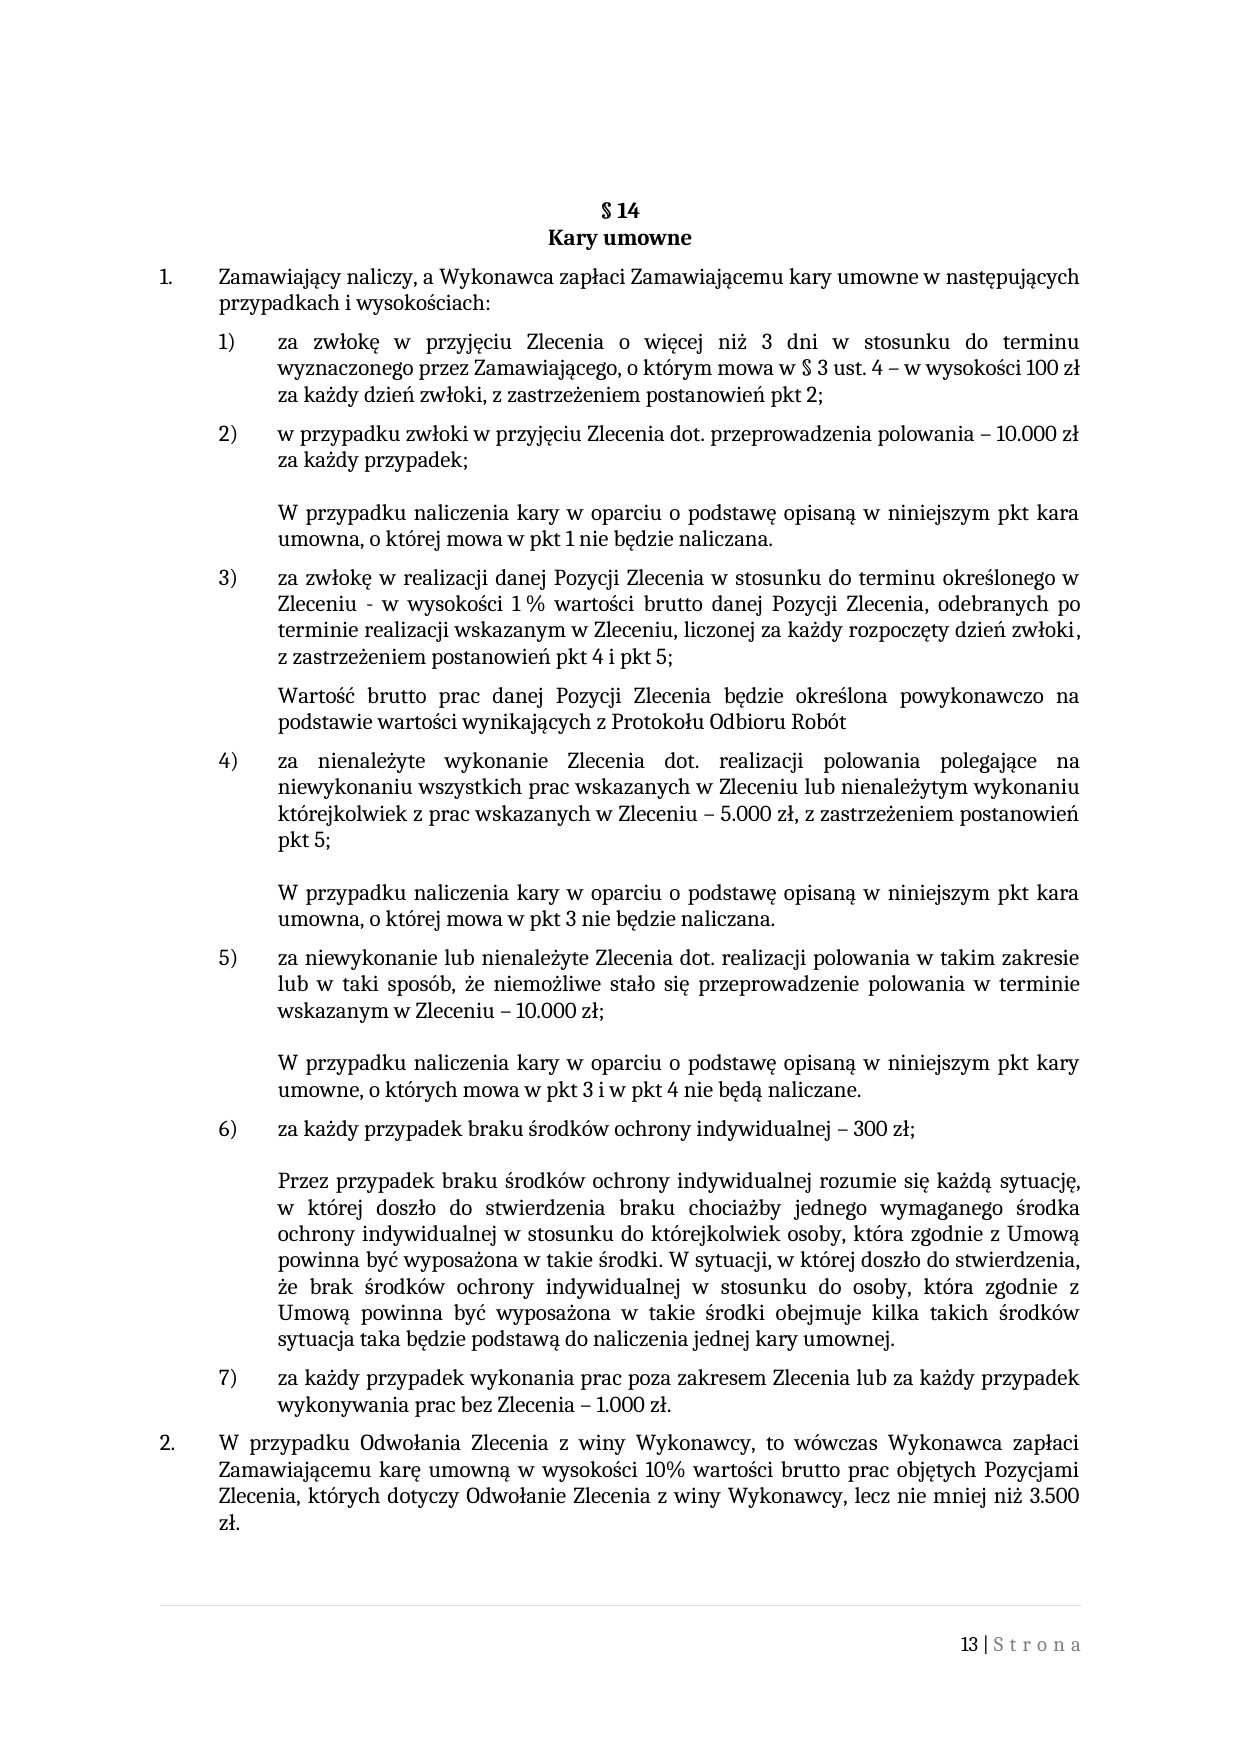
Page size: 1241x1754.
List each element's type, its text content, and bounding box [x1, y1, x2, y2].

text 2. W przypadku Odwołania Zlecenia z winy Wykonawcy, to wówczas Wykonawca zapłaci Zamawiającemu karę umowną w wysokości 10% wartości brutto prac objętych Pozycjami Zlecenia, których dotyczy Odwołanie Zlecenia z winy Wykonawcy, lecz nie mniej niż 3.500 zł. [159, 1430, 1081, 1536]
text § 14 Kary umowne [159, 198, 1081, 251]
list za każdy przypadek wykonania prac poza zakresem Zlecenia lub za każdy przypadek wykonywania prac bez Zlecenia – 1.000 zł. [218, 1365, 1081, 1418]
text Wartość brutto prac danej Pozycji Zlecenia będzie określona powykonawczo na podstawie wartości wynikających z Protokołu Odbioru Robót [278, 682, 1081, 735]
list za niewykonanie lub nienależyte Zlecenia dot. realizacji polowania w takim zakresie lub w taki sposób, że niemożliwe stało się przeprowadzenie polowania w terminie wskazanym w Zleceniu – 10.000 zł; W przypadku naliczenia kary w oparciu o podstawę opisaną w niniejszym pkt kary umowne, o których mowa w pkt 3 i w pkt 4 nie będą naliczane. [218, 945, 1081, 1103]
list w przypadku zwłoki w przyjęciu Zlecenia dot. przeprowadzenia polowania – 10.000 zł za każdy przypadek; W przypadku naliczenia kary w oparciu o podstawę opisaną w niniejszym pkt kara umowna, o której mowa w pkt 1 nie będzie naliczana. [218, 420, 1081, 552]
list za zwłokę w realizacji danej Pozycji Zlecenia w stosunku do terminu określonego w Zleceniu - w wysokości 1 % wartości brutto danej Pozycji Zlecenia, odebranych po terminie realizacji wskazanym w Zleceniu, liczonej za każdy rozpoczęty dzień zwłoki, z zastrzeżeniem postanowień pkt 4 i pkt 5; [218, 564, 1081, 670]
list za nienależyte wykonanie Zlecenia dot. realizacji polowania polegające na niewykonaniu wszystkich prac wskazanych w Zleceniu lub nienależytym wykonaniu którejkolwiek z prac wskazanych w Zleceniu – 5.000 zł, z zastrzeżeniem postanowień pkt 5; W przypadku naliczenia kary w oparciu o podstawę opisaną w niniejszym pkt kara umowna, o której mowa w pkt 3 nie będzie naliczana. [218, 748, 1081, 932]
list za każdy przypadek braku środków ochrony indywidualnej – 300 zł; Przez przypadek braku środków ochrony indywidualnej rozumie się każdą sytuację, w której doszło do stwierdzenia braku chociażby jednego wymaganego środka ochrony indywidualnej w stosunku do którejkolwiek osoby, która zgodnie z Umową powinna być wyposażona w takie środki. W sytuacji, w której doszło do stwierdzenia, że brak środków ochrony indywidualnej w stosunku do osoby, która zgodnie z Umową powinna być wyposażona w takie środki obejmuje kilka takich środków sytuacja taka będzie podstawą do naliczenia jednej kary umownej. [218, 1115, 1081, 1352]
list Zamawiający naliczy, a Wykonawca zapłaci Zamawiającemu kary umowne w następujących przypadkach i wysokościach: [159, 263, 1081, 316]
list za zwłokę w przyjęciu Zlecenia o więcej niż 3 dni w stosunku do terminu wyznaczonego przez Zamawiającego, o którym mowa w § 3 ust. 4 – w wysokości 100 zł za każdy dzień zwłoki, z zastrzeżeniem postanowień pkt 2; [218, 329, 1081, 408]
